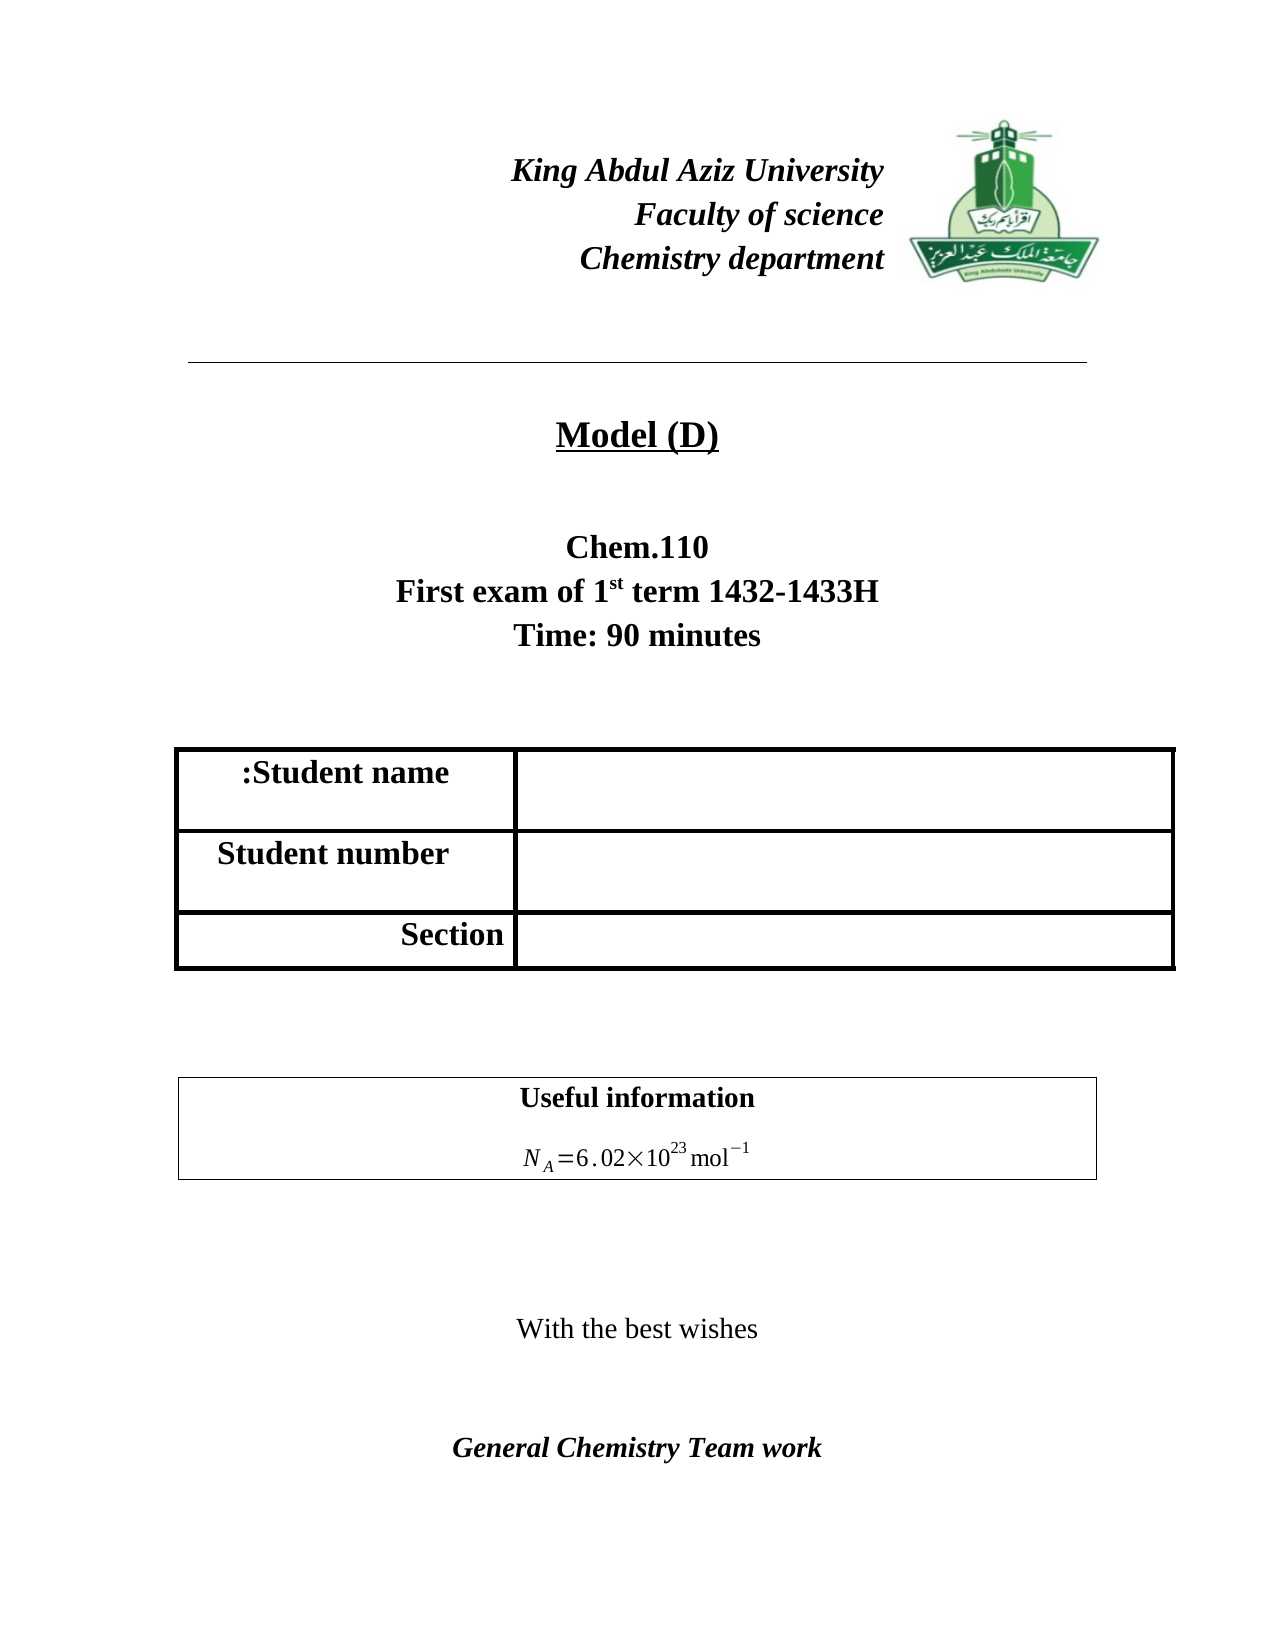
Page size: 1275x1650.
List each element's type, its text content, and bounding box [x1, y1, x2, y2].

text With the best wishes [187, 1311, 1087, 1344]
table_header [518, 752, 1171, 829]
table_cell Section [179, 915, 513, 966]
text King Abdul Aziz University [187, 150, 903, 188]
text Chem.110 [187, 527, 1087, 565]
table_cell [518, 915, 1171, 966]
text Useful information [179, 1078, 1096, 1113]
table_header Student name: [179, 752, 513, 829]
table_cell Student number [179, 833, 513, 910]
text General Chemistry Team work [187, 1430, 1087, 1463]
text Model (D) [187, 412, 1087, 456]
table_cell [518, 833, 1171, 910]
picture [903, 112, 1104, 288]
text Time: 90 minutes [187, 615, 1087, 653]
text Chemistry department [187, 238, 903, 276]
text Faculty of science [187, 194, 903, 232]
text First exam of 1st term 1432-1433H [187, 571, 1087, 609]
